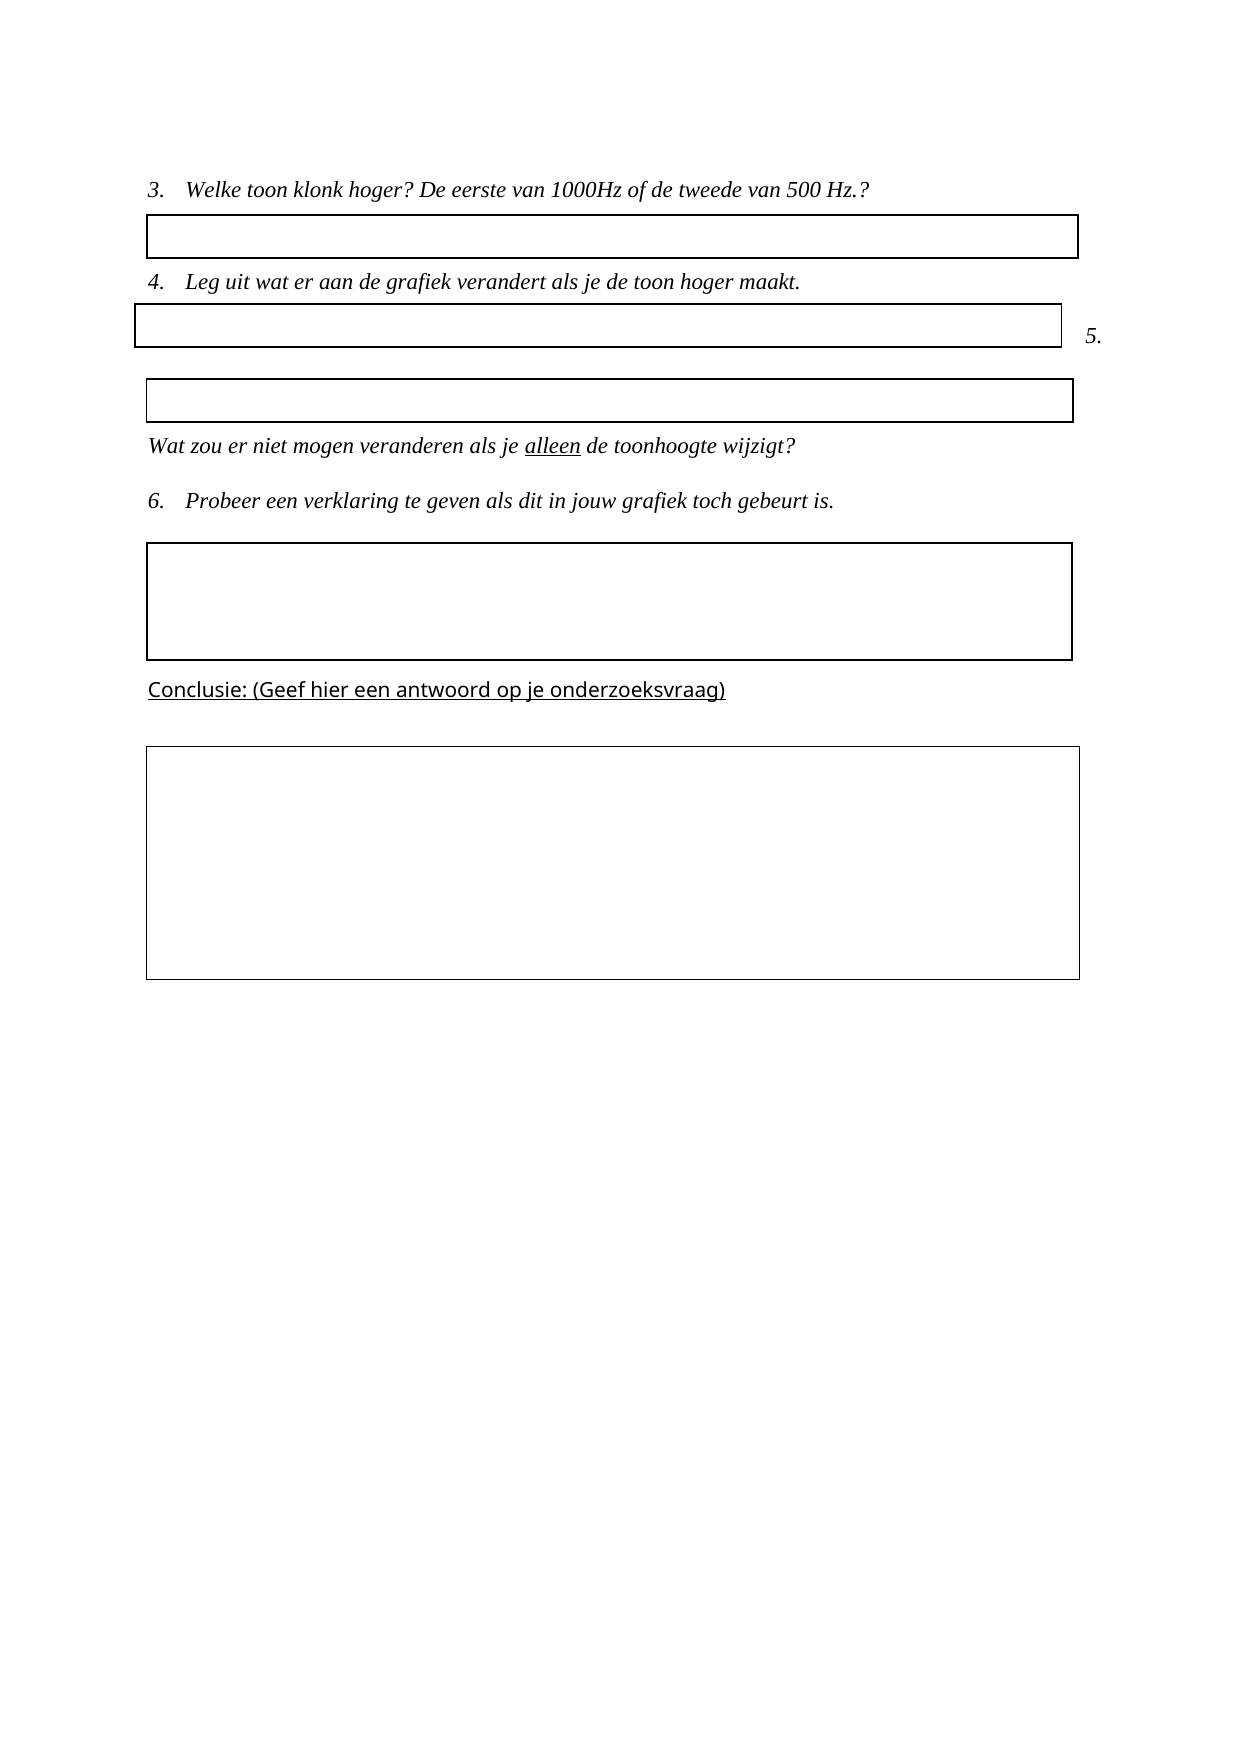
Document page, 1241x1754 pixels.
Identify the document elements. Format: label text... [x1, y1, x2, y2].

text Conclusie: (Geef hier een antwoord op je onderzoeksvraag) [148, 513, 1093, 703]
text Leg uit wat er aan de grafiek verandert als je de toon hoger maakt. [148, 202, 1093, 294]
text Probeer een verklaring te geven als dit in jouw grafiek toch gebeurt is. [148, 487, 1093, 513]
text Proef 3 Trillingstijd van een slinger [148, 722, 1093, 1039]
text Wat zou er niet mogen veranderen als je alleen de toonhoogte wijzigt? [148, 323, 1093, 458]
text Welke toon klonk hoger? De eerste van 1000Hz of de tweede van 500 Hz.? [148, 176, 1093, 202]
